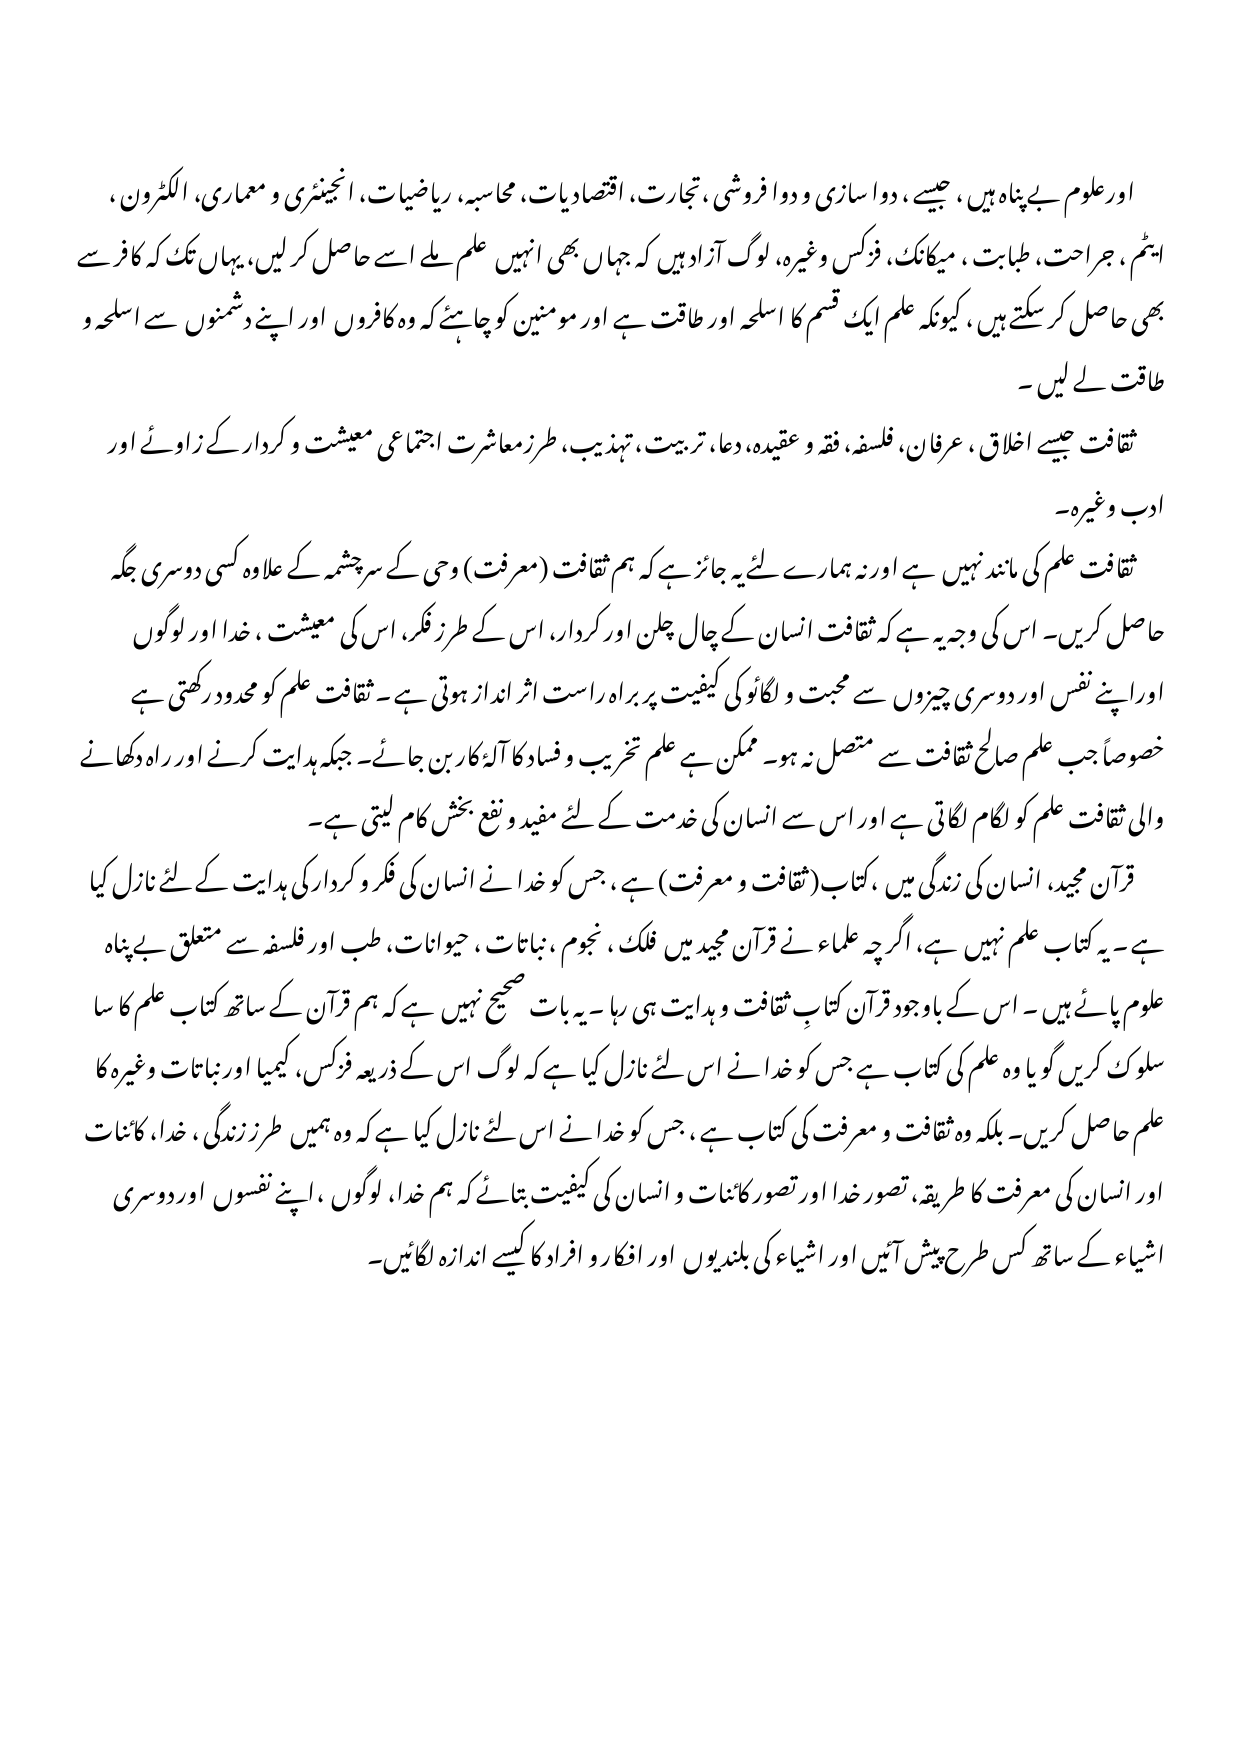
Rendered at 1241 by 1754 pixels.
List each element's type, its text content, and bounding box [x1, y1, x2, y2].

text اورعلوم بے پناہ ہیں ، جیسے ، دوا سازی و دوا فروشی ،تجارت، اقتصاد یات، محاسبہ، ریاضیات، انجینئری و معماری، الکٹرون ، ایٹم ، جراحت، طبابت ، میکانک، فزکس وغیرہ، لوگ آزاد ہیں کہ جہاں بھی انہیں علم ملے اسے حاصل کر لیں، یہاں تک کہ کافر سے بھی حاصل کر سکتے ہیں ، کیونکہ علم ایک قسم کا اسلحہ اور طاقت ہے اور مومنین کو چاہئے کہ وہ کافروں اور اپنے دشمنوں سے اسلحہ و طاقت لے لیں ۔ [75, 156, 1165, 406]
text قرآن مجید، انسان کی زندگی میں ،کتاب( ثقافت و معرفت) ہے ، جس کو خدا نے انسان کی فکر و کردار کی ہدایت کے لئے نازل کیا ہے ۔ یہ کتاب علم نہیں ہے، اگر چہ علماء نے قرآن مجید میں فلک ، نجوم ، نباتات ، حیوانات، طب اور فلسفہ سے متعلق بے پناہ علوم پائے ہیں ۔ اس کے باوجود قرآن کتابِ ثقافت و ہدایت ہی رہا ۔ یہ بات صحیح نہیں ہے کہ ہم قرآن کے ساتھ کتاب علم کا سا سلوک کریں گو یا وہ علم کی کتاب ہے جس کو خدا نے اس لئے نازل کیا ہے کہ لوگ اس کے ذریعہ فزکس، کیمیا اور نباتات وغیرہ کا علم حاصل کریں۔ بلکہ وہ ثقافت و معرفت کی کتاب ہے ، جس کو خدا نے اس لئے نازل کیا ہے کہ وہ ہمیں طرز زندگی ، خدا، کائنات اور انسان کی معرفت کا طریقہ، تصور خدا اور تصور کائنات و انسان کی کیفیت بتائے کہ ہم خدا، لوگوں ،اپنے نفسوں اور دوسری اشیاء کے ساتھ کس طرح پیش آئیں اور اشیاء کی بلندیوں اور افکار و افراد کا کیسے اندازہ لگائیں۔ [75, 844, 1165, 1281]
text ثقافت علم کی مانند نہیں ہے اور نہ ہمارے لئے یہ جائز ہے کہ ہم ثقافت (معرفت) وحی کے سرچشمہ کے علاوہ کسی دوسری جگہ حاصل کریں۔ اس کی وجہ یہ ہے کہ ثقافت انسان کے چال چلن اور کردار، اس کے طرز فکر، اس کی معیشت ، خدا اور لوگوں اوراپنے نفس اور دوسری چیزوں سے محبت و لگائو کی کیفیت پر براہ راست اثر انداز ہوتی ہے ۔ ثقافت علم کو محدود رکھتی ہے خصوصاً جب علم صالح ثقافت سے متصل نہ ہو۔ ممکن ہے علم تخریب و فساد کا آلۂ کار بن جائے۔ جبکہ ہدایت کرنے اور راہ دکھانے والی ثقافت علم کو لگام لگاتی ہے اور اس سے انسان کی خدمت کے لئے مفید و نفع بخش کام لیتی ہے۔ [75, 531, 1165, 844]
text ثقافت جیسے اخلاق ، عرفان، فلسفہ، فقہ و عقیدہ، دعا، تربیت، تہذیب، طرزمعاشرت اجتماعی معیشت و کردار کے زاوئے اور ادب وغیرہ۔ [75, 406, 1165, 531]
